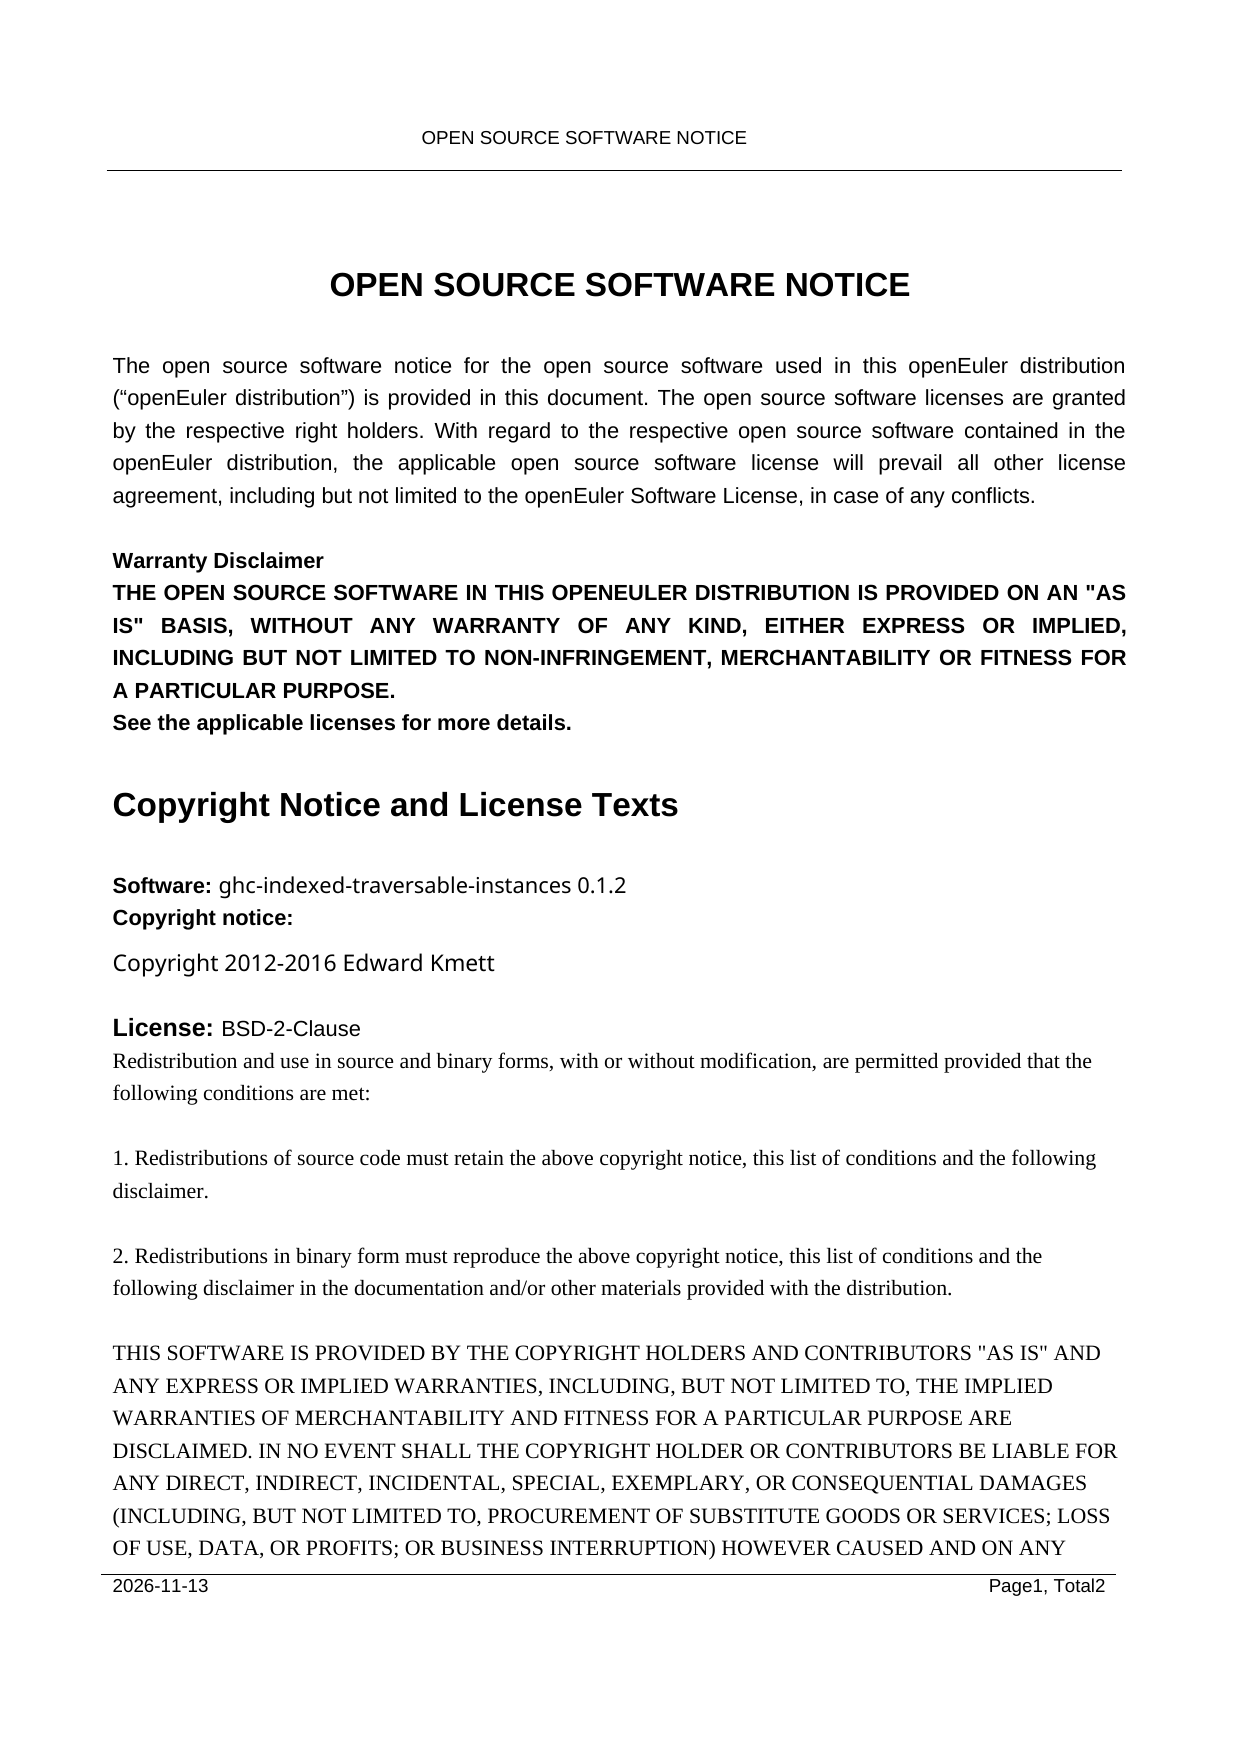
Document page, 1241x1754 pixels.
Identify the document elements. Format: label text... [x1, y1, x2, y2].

text OPEN SOURCE SOFTWARE NOTICE [112, 251, 1128, 316]
title Software: ghc-indexed-traversable-instances 0.1.2 [112, 869, 1128, 901]
text Copyright Notice and License Texts [112, 771, 1128, 836]
text THE OPEN SOURCE SOFTWARE IN THIS OPENEULER DISTRIBUTION IS PROVIDED ON AN "AS IS" BASIS, WITHOUT ANY WARRANTY OF ANY KIND, EITHER EXPRESS OR IMPLIED, INCLUDING BUT NOT LIMITED TO NON-INFRINGEMENT, MERCHANTABILITY OR FITNESS FOR A PARTICULAR PURPOSE. See the applicable licenses for more details. [112, 576, 1128, 739]
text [112, 1044, 1128, 1564]
text Copyright 2012-2016 Edward Kmett [112, 947, 1128, 1012]
text Warranty Disclaimer [112, 544, 1128, 576]
text License: BSD-2-Clause [112, 1012, 1128, 1044]
text Copyright notice: [112, 901, 1128, 934]
text The open source software notice for the open source software used in this openEuler distribution (“openEuler distribution”) is provided in this document. The open source software licenses are granted by the respective right holders. With regard to the respective open source software contained in the openEuler distribution, the applicable open source software license will prevail all other license agreement, including but not limited to the openEuler Software License, in case of any conflicts. [112, 349, 1128, 511]
